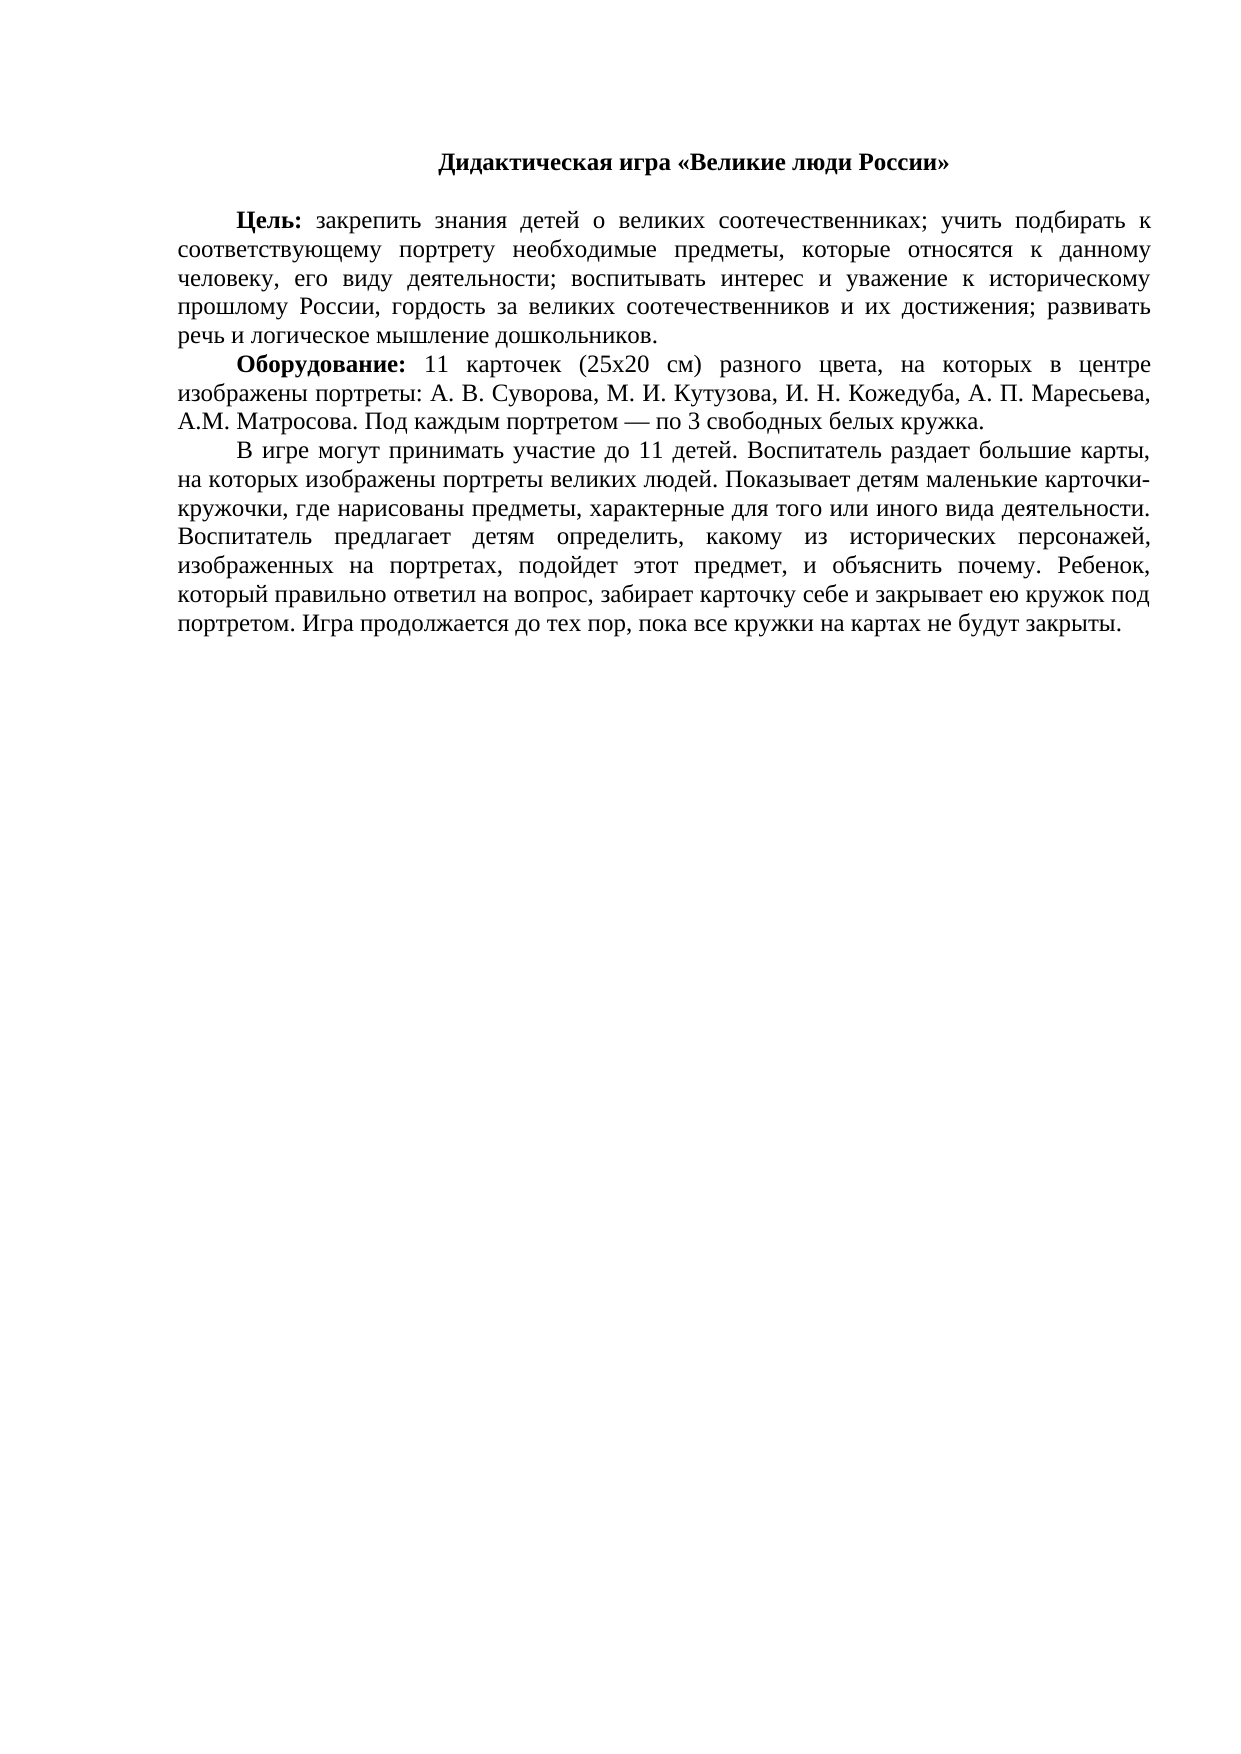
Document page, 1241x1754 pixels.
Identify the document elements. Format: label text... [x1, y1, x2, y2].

text Цель: закрепить знания детей о великих соотечественниках; учить подбирать к соответствующему портрету необходимые предметы, которые относятся к данному человеку, его виду деятельности; воспитывать интерес и уважение к историческому прошлому России, гордость за великих соотечественников и их достижения; развивать речь и логическое мышление дошкольников. [177, 205, 1152, 349]
text Дидактическая игра «Великие люди России» [177, 147, 1152, 176]
text Оборудование: 11 карточек (25x20 см) разного цвета, на которых в центре изображены портреты: А. В. Суворова, М. И. Кутузова, И. Н. Кожедуба, А. П. Маресьева, А.М. Матросова. Под каждым портретом — по 3 свободных белых кружка. [177, 349, 1152, 435]
text В игре могут принимать участие до 11 детей. Воспитатель раздает большие карты, на которых изображены портреты великих людей. Показывает детям маленькие карточки-кружочки, где нарисованы предметы, характерные для того или иного вида деятельности. Воспитатель предлагает детям определить, какому из исторических персонажей, изображенных на портретах, подойдет этот предмет, и объяснить почему. Ребенок, который правильно ответил на вопрос, забирает карточку себе и закрывает ею кружок под портретом. Игра продолжается до тех пор, пока все кружки на картах не будут закрыты. [177, 435, 1152, 636]
